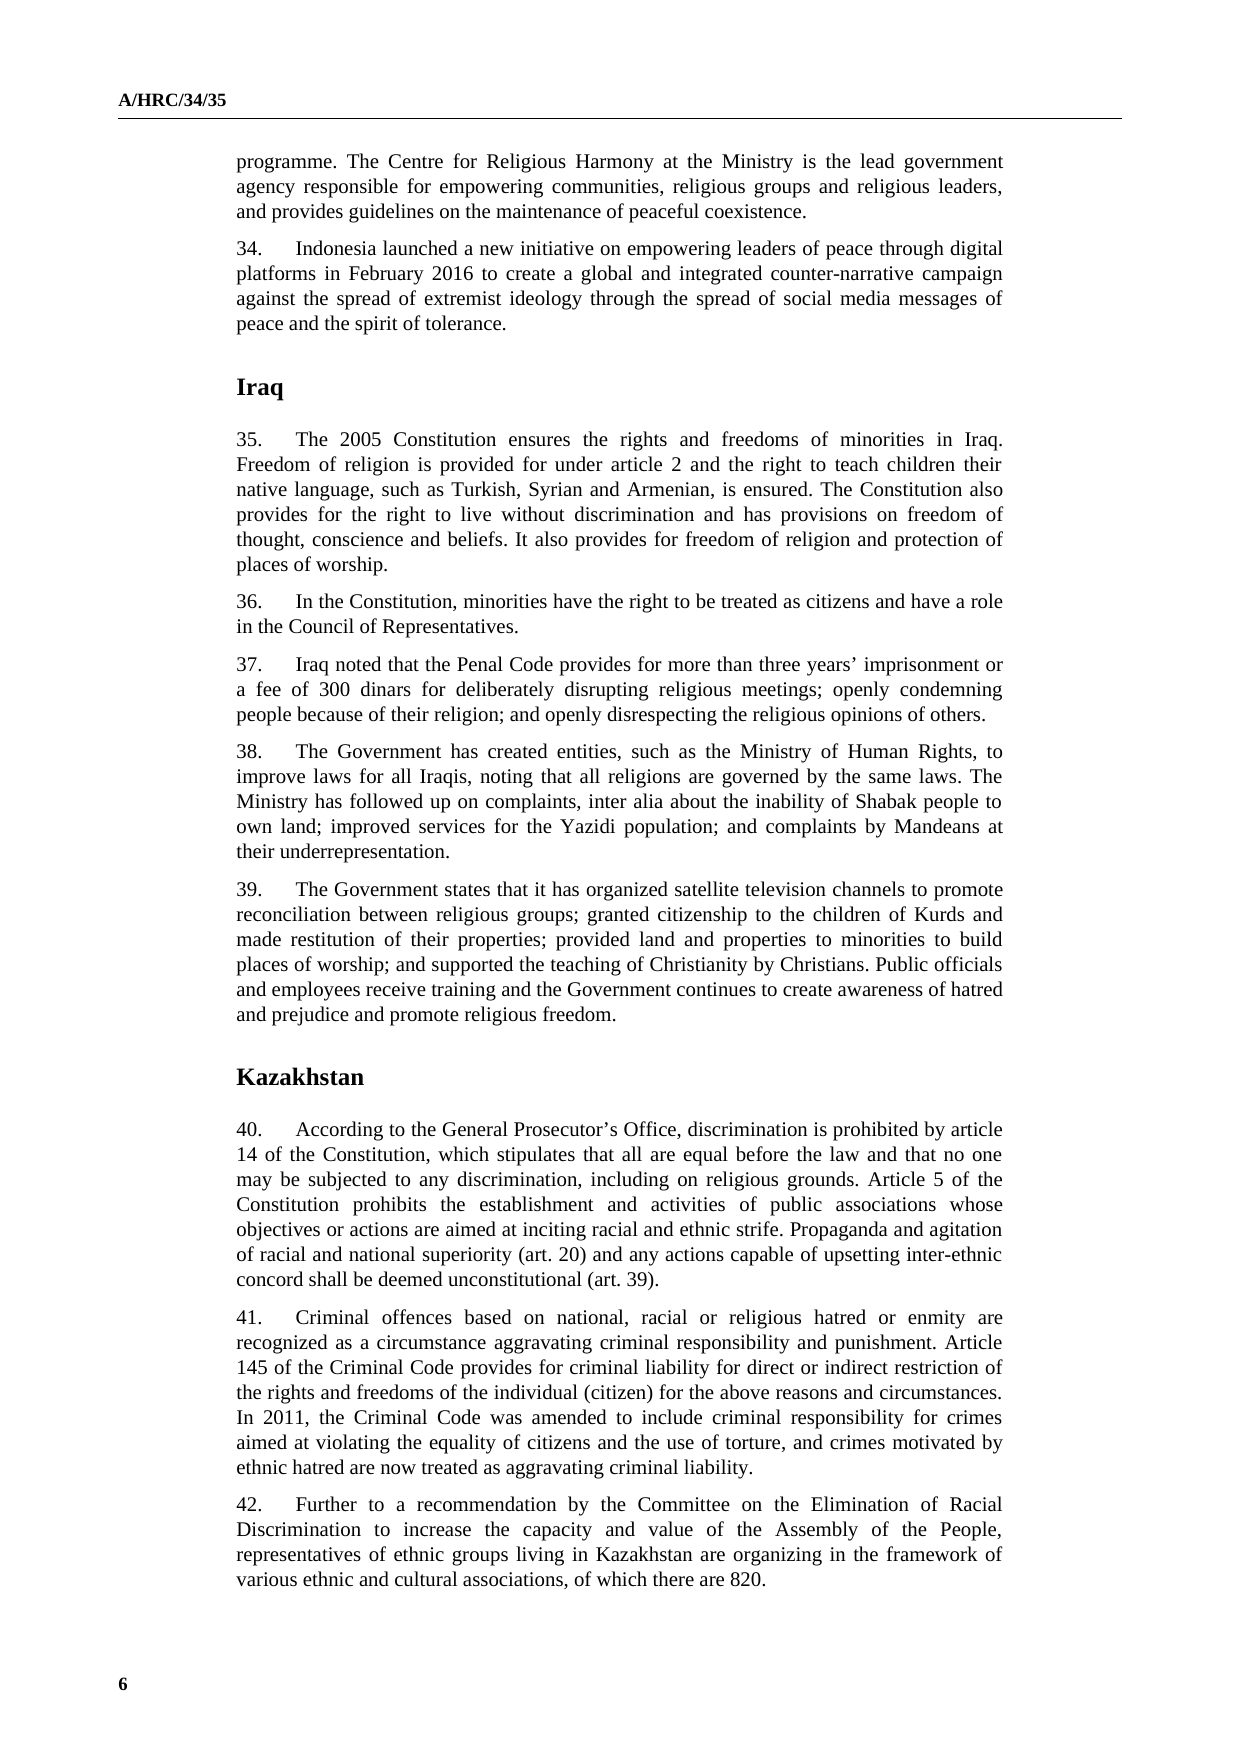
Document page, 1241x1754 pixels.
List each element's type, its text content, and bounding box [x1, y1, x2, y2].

text 41. Criminal offences based on national, racial or religious hatred or enmity are recognized as a circumstance aggravating criminal responsibility and punishment. Article 145 of the Criminal Code provides for criminal liability for direct or indirect restriction of the rights and freedoms of the individual (citizen) for the above reasons and circumstances. In 2011, the Criminal Code was amended to include criminal responsibility for crimes aimed at violating the equality of citizens and the use of torture, and crimes motivated by ethnic hatred are now treated as aggravating criminal liability. [236, 1304, 1004, 1479]
text 37. Iraq noted that the Penal Code provides for more than three years’ imprisonment or a fee of 300 dinars for deliberately disrupting religious meetings; openly condemning people because of their religion; and openly disrespecting the religious opinions of others. [236, 651, 1004, 726]
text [236, 148, 1004, 223]
text 38. The Government has created entities, such as the Ministry of Human Rights, to improve laws for all Iraqis, noting that all religions are governed by the same laws. The Ministry has followed up on complaints, inter alia about the inability of Shabak people to own land; improved services for the Yazidi population; and complaints by Mandeans at their underrepresentation. [236, 738, 1004, 863]
text 39. The Government states that it has organized satellite television channels to promote reconciliation between religious groups; granted citizenship to the children of Kurds and made restitution of their properties; provided land and properties to minorities to build places of worship; and supported the teaching of Christianity by Christians. Public officials and employees receive training and the Government continues to create awareness of hatred and prejudice and promote religious freedom. [236, 876, 1004, 1026]
text 40. According to the General Prosecutor’s Office, discrimination is prohibited by article 14 of the Constitution, which stipulates that all are equal before the law and that no one may be subjected to any discrimination, including on religious grounds. Article 5 of the Constitution prohibits the establishment and activities of public associations whose objectives or actions are aimed at inciting racial and ethnic strife. Propaganda and agitation of racial and national superiority (art. 20) and any actions capable of upsetting inter-ethnic concord shall be deemed unconstitutional (art. 39). [236, 1116, 1004, 1291]
text Kazakhstan [118, 1063, 1004, 1091]
text Iraq [118, 373, 1004, 401]
text 42. Further to a recommendation by the Committee on the Elimination of Racial Discrimination to increase the capacity and value of the Assembly of the People, representatives of ethnic groups living in Kazakhstan are organizing in the framework of various ethnic and cultural associations, of which there are 820. [236, 1491, 1004, 1591]
text 36. In the Constitution, minorities have the right to be treated as citizens and have a role in the Council of Representatives. [236, 588, 1004, 638]
text 34. Indonesia launched a new initiative on empowering leaders of peace through digital platforms in February 2016 to create a global and integrated counter-narrative campaign against the spread of extremist ideology through the spread of social media messages of peace and the spirit of tolerance. [236, 235, 1004, 335]
text 35. The 2005 Constitution ensures the rights and freedoms of minorities in Iraq. Freedom of religion is provided for under article 2 and the right to teach children their native language, such as Turkish, Syrian and Armenian, is ensured. The Constitution also provides for the right to live without discrimination and has provisions on freedom of thought, conscience and beliefs. It also provides for freedom of religion and protection of places of worship. [236, 426, 1004, 576]
